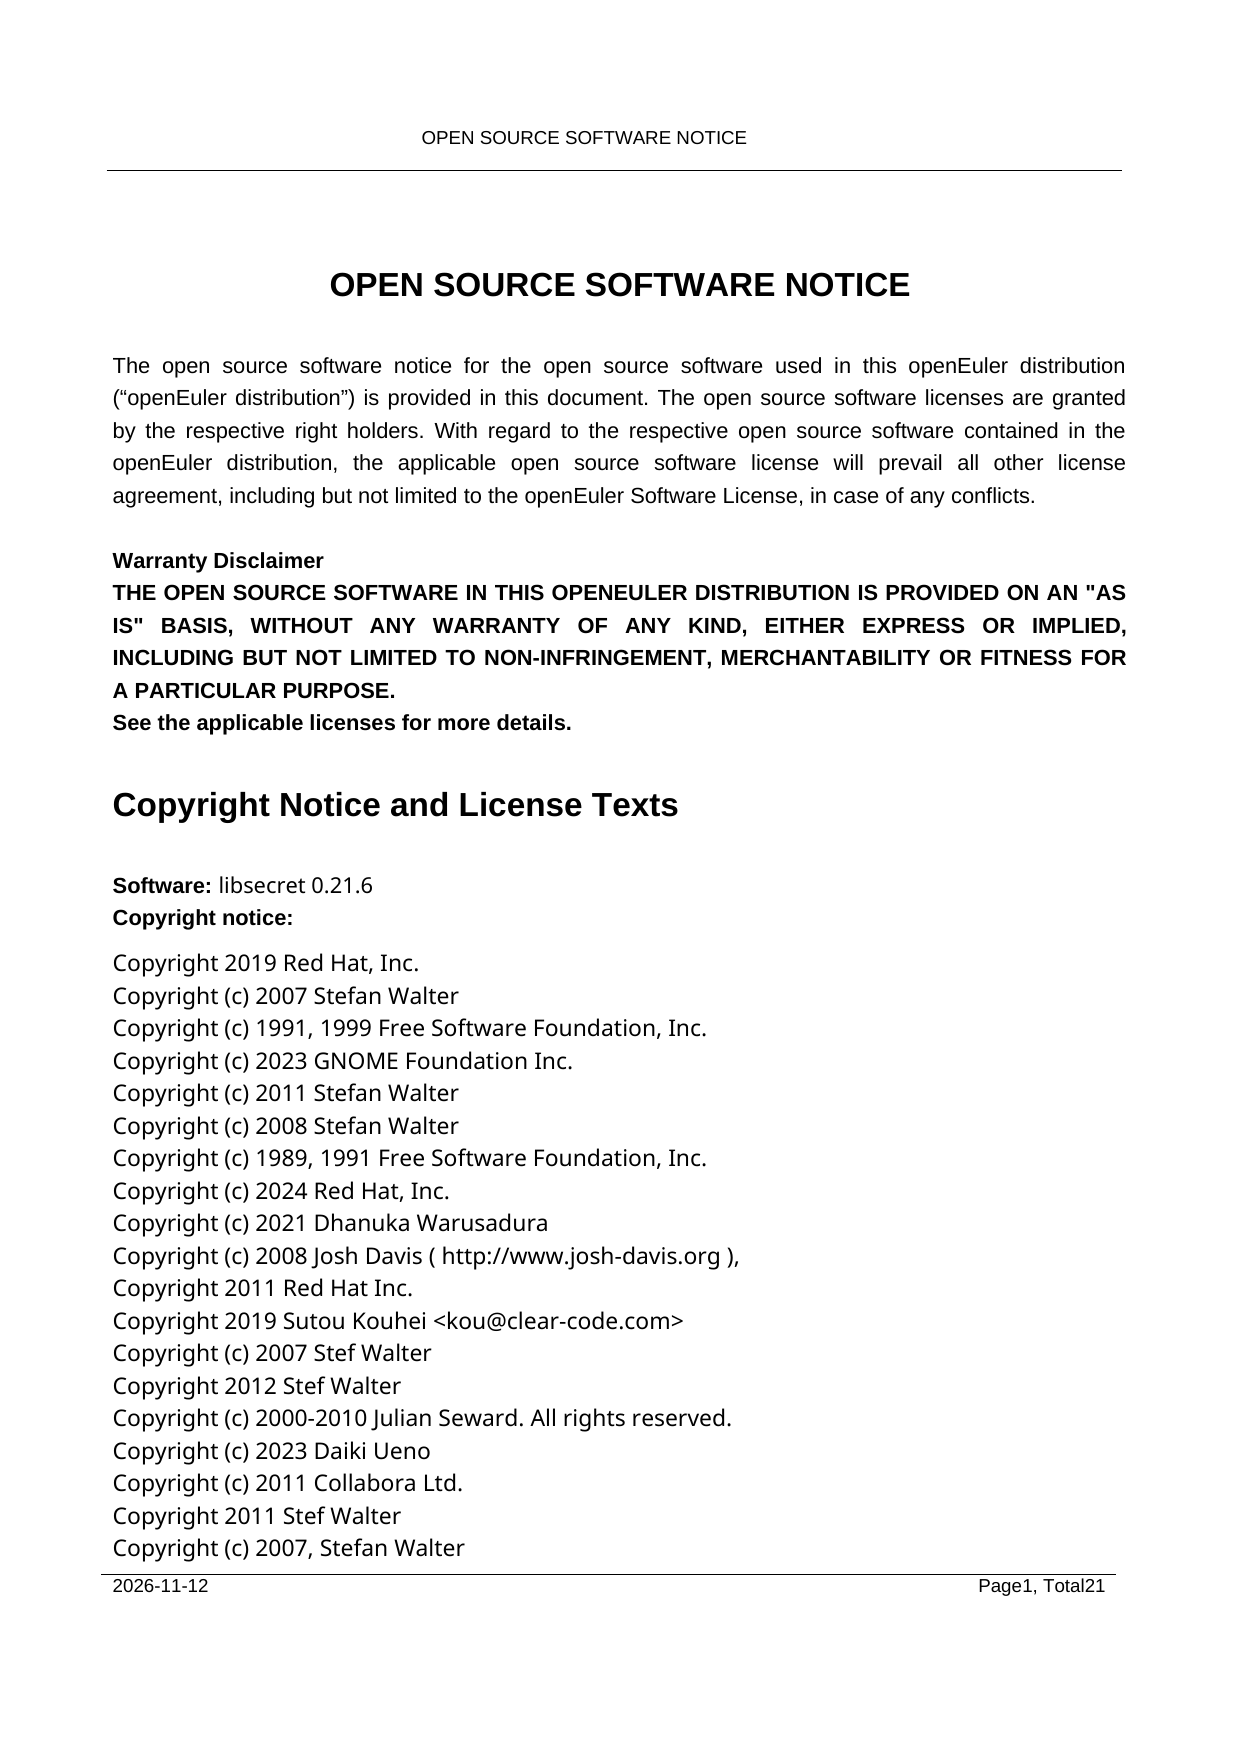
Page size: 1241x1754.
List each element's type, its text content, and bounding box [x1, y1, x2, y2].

title Software: libsecret 0.21.6 [112, 869, 1128, 901]
text THE OPEN SOURCE SOFTWARE IN THIS OPENEULER DISTRIBUTION IS PROVIDED ON AN "AS IS" BASIS, WITHOUT ANY WARRANTY OF ANY KIND, EITHER EXPRESS OR IMPLIED, INCLUDING BUT NOT LIMITED TO NON-INFRINGEMENT, MERCHANTABILITY OR FITNESS FOR A PARTICULAR PURPOSE. See the applicable licenses for more details. [112, 576, 1128, 739]
text Copyright Notice and License Texts [112, 771, 1128, 836]
text OPEN SOURCE SOFTWARE NOTICE [112, 251, 1128, 316]
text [112, 947, 1128, 1564]
text Warranty Disclaimer [112, 544, 1128, 576]
text Copyright notice: [112, 901, 1128, 934]
text The open source software notice for the open source software used in this openEuler distribution (“openEuler distribution”) is provided in this document. The open source software licenses are granted by the respective right holders. With regard to the respective open source software contained in the openEuler distribution, the applicable open source software license will prevail all other license agreement, including but not limited to the openEuler Software License, in case of any conflicts. [112, 349, 1128, 511]
